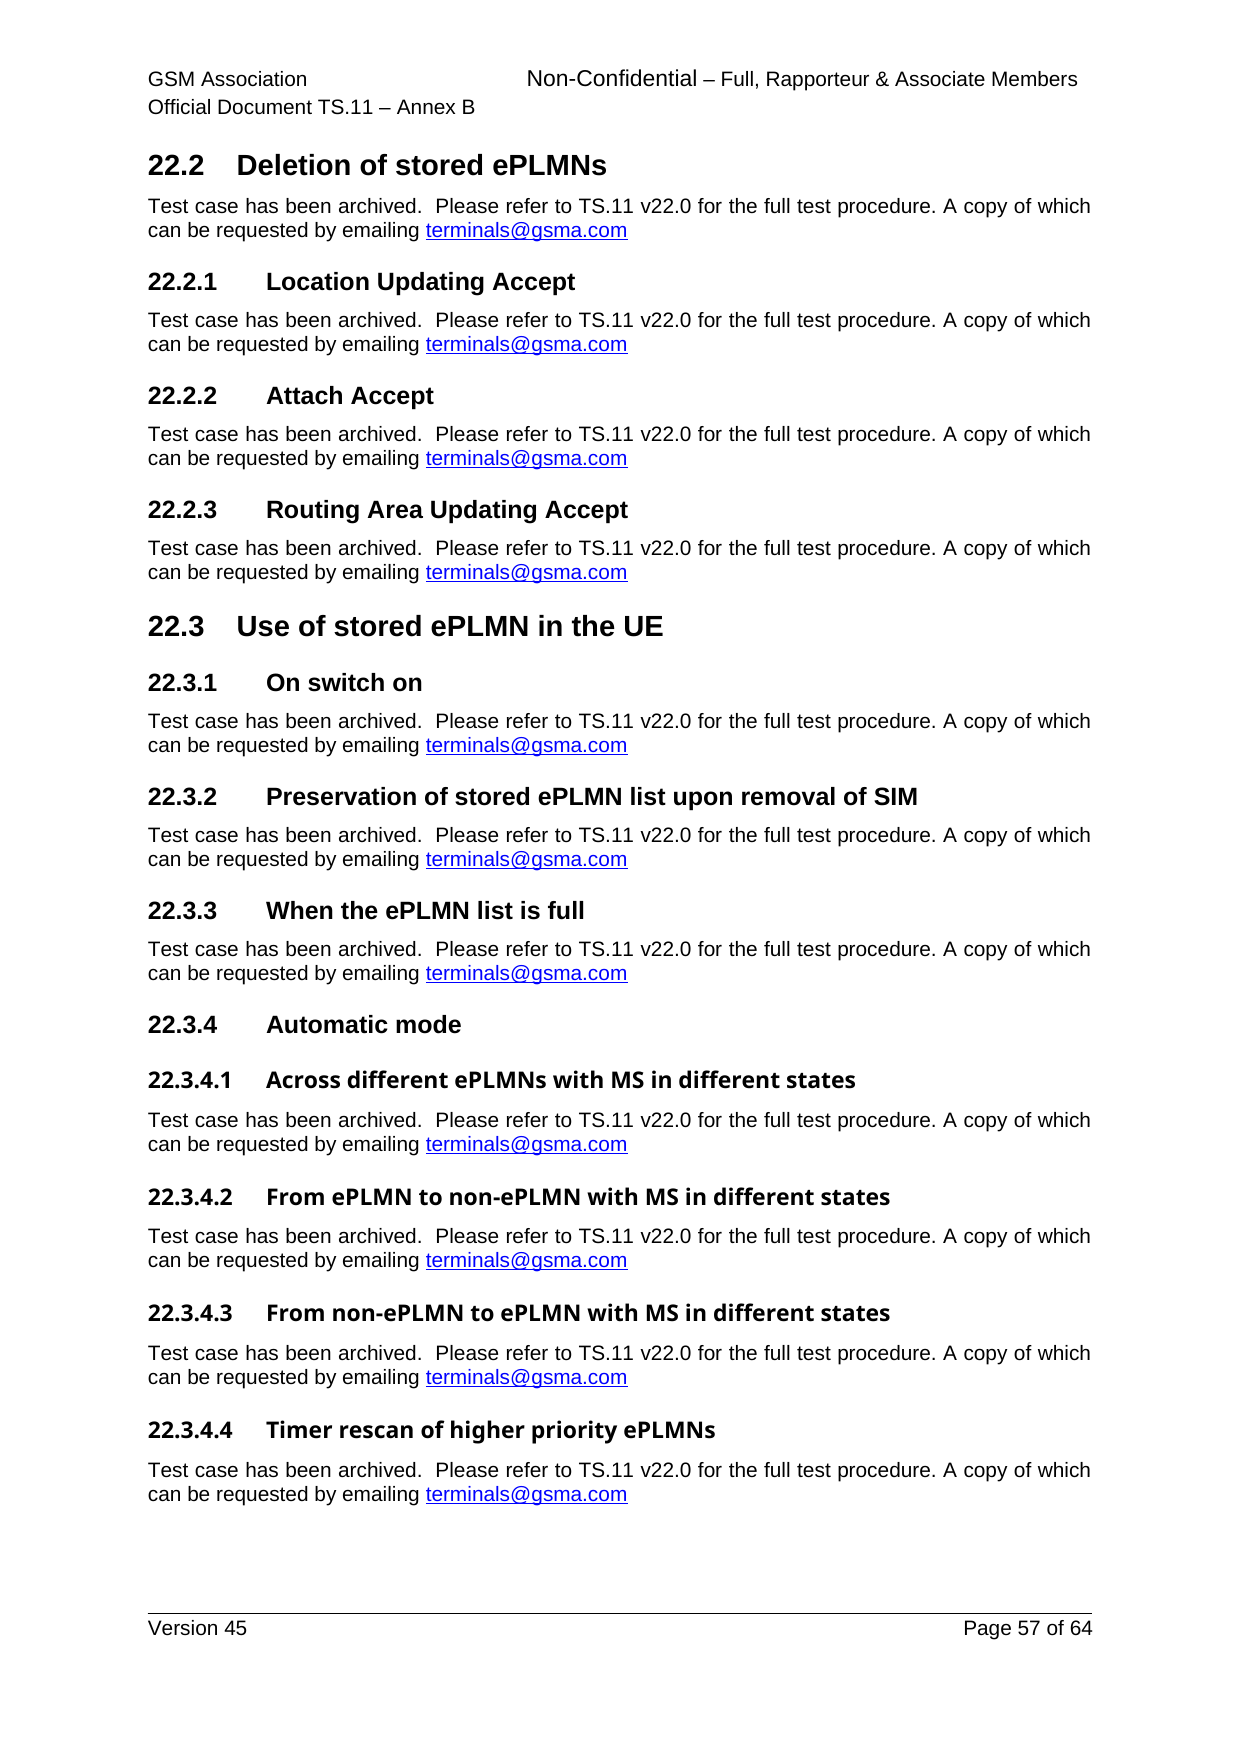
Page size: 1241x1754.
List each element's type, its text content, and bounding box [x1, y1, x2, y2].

subtitle 22.3.4.3 From non-ePLMN to ePLMN with MS in different states [148, 1297, 1092, 1328]
subtitle 22.3.1 On switch on [148, 668, 1092, 696]
subtitle 22.2 Deletion of stored ePLMNs [148, 148, 1092, 181]
subtitle 22.3.4.2 From ePLMN to non-ePLMN with MS in different states [148, 1181, 1092, 1212]
subtitle 22.2.1 Location Updating Accept [148, 267, 1092, 295]
subtitle 22.3.3 When the ePLMN list is full [148, 896, 1092, 925]
subtitle 22.3.4.4 Timer rescan of higher priority ePLMNs [148, 1414, 1092, 1445]
subtitle 22.3.4 Automatic mode [148, 1010, 1092, 1039]
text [148, 1458, 1092, 1506]
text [148, 194, 1092, 242]
subtitle 22.2.3 Routing Area Updating Accept [148, 495, 1092, 524]
subtitle 22.3 Use of stored ePLMN in the UE [148, 609, 1092, 643]
subtitle 22.3.4.1 Across different ePLMNs with MS in different states [148, 1064, 1092, 1095]
subtitle 22.2.2 Attach Accept [148, 381, 1092, 409]
subtitle 22.3.2 Preservation of stored ePLMN list upon removal of SIM [148, 782, 1092, 811]
